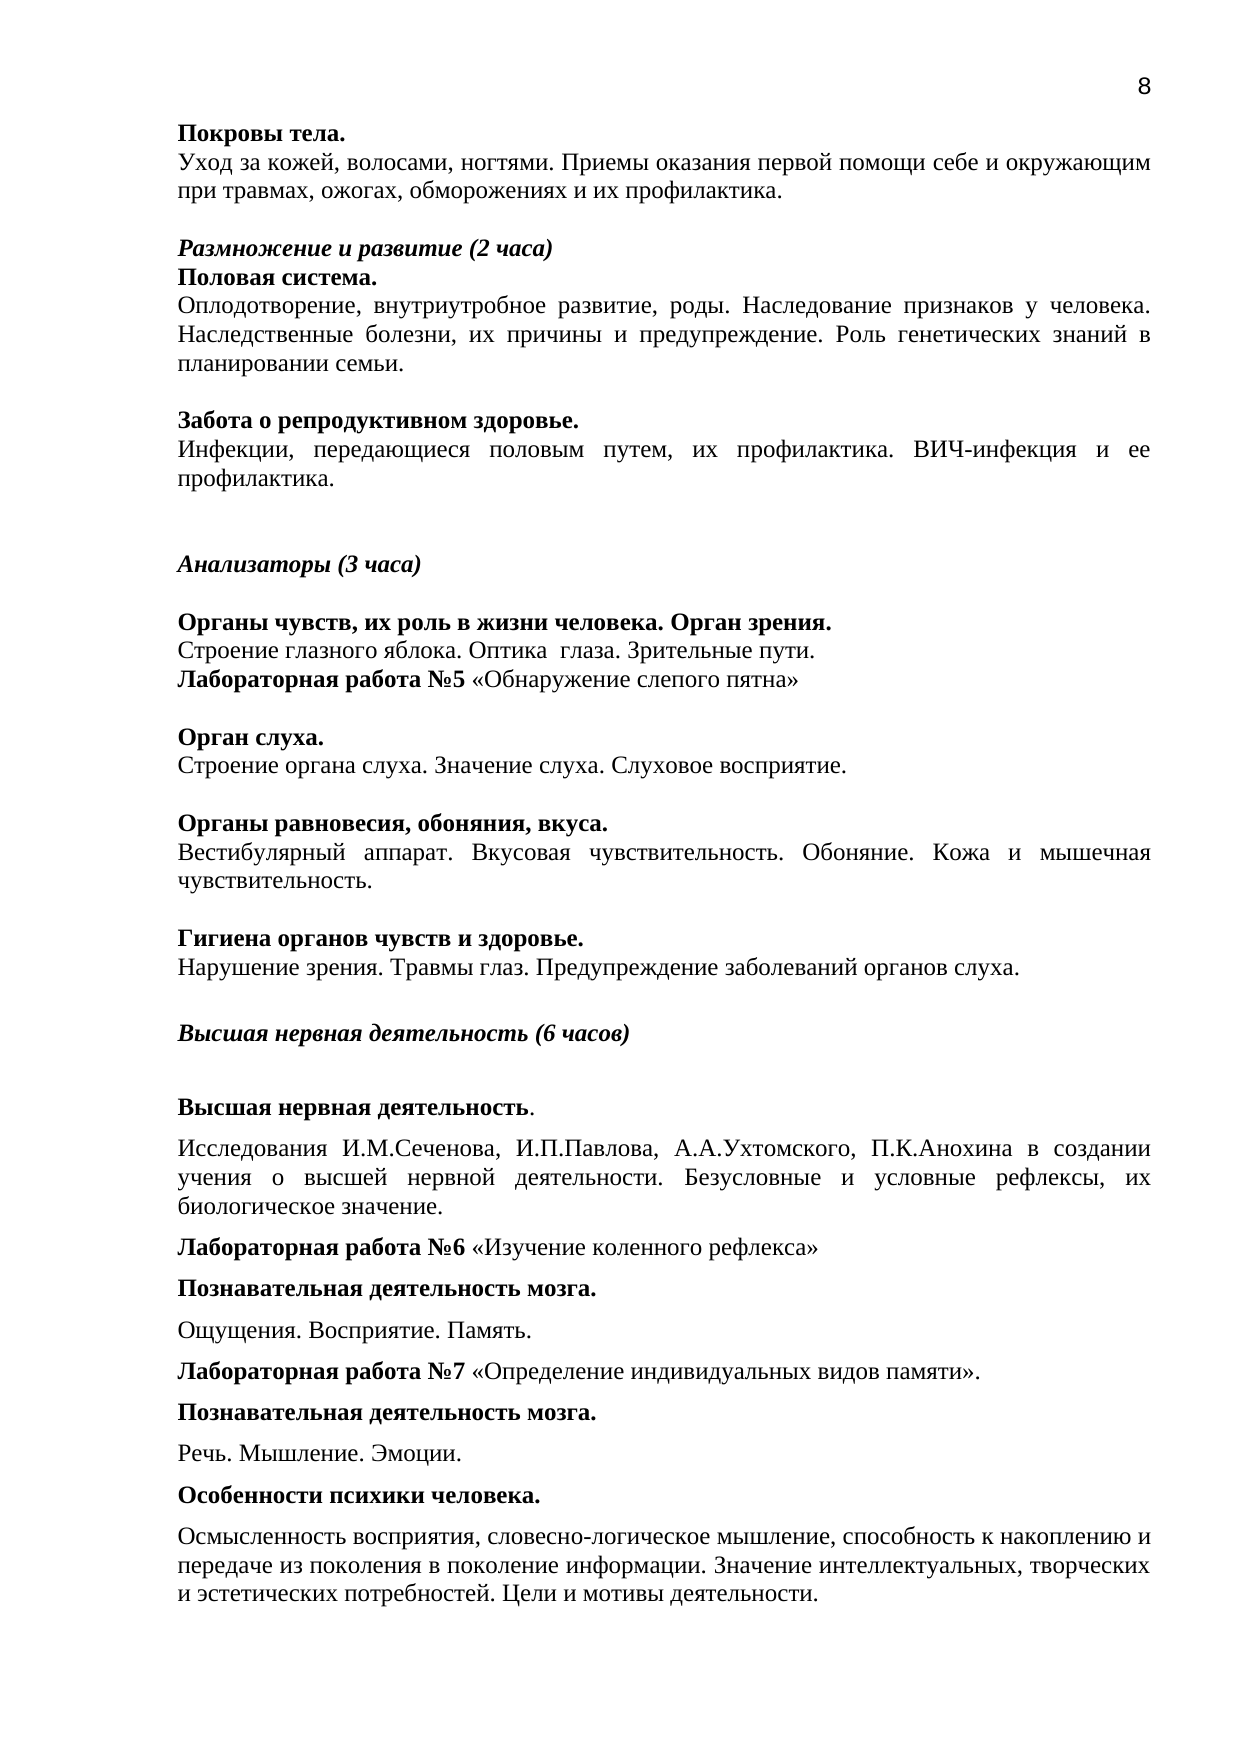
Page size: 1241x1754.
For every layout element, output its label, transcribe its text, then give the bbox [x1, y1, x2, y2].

text Речь. Мышление. Эмоции. [177, 1438, 1152, 1467]
text Половая система. [177, 262, 1152, 291]
text Орган слуха. [177, 722, 1152, 751]
text Высшая нервная деятельность. [177, 1092, 1152, 1121]
text Осмысленность восприятия, словесно-логическое мышление, способность к накоплению и передаче из поколения в поколение информации. Значение интеллектуальных, творческих и эстетических потребностей. Цели и мотивы деятельности. [177, 1521, 1152, 1607]
text Инфекции, передающиеся половым путем, их профилактика. ВИЧ-инфекция и ее профилактика. [177, 434, 1152, 492]
text Покровы тела. [177, 118, 1152, 147]
text Строение органа слуха. Значение слуха. Слуховое восприятие. [177, 751, 1152, 779]
text Лабораторная работа №7 «Определение индивидуальных видов памяти». [177, 1356, 1152, 1385]
text Нарушение зрения. Травмы глаз. Предупреждение заболеваний органов слуха. [177, 952, 1152, 981]
text Анализаторы (3 часа) [177, 549, 1152, 578]
text Органы равновесия, обоняния, вкуса. [177, 808, 1152, 837]
text Особенности психики человека. [177, 1480, 1152, 1508]
text Вестибулярный аппарат. Вкусовая чувствительность. Обоняние. Кожа и мышечная чувствительность. [177, 837, 1152, 894]
text Строение глазного яблока. Оптика глаза. Зрительные пути. [177, 636, 1152, 664]
text Оплодотворение, внутриутробное развитие, роды. Наследование признаков у человека. Наследственные болезни, их причины и предупреждение. Роль генетических знаний в планировании семьи. [177, 291, 1152, 377]
text Исследования И.М.Сеченова, И.П.Павлова, А.А.Ухтомского, П.К.Анохина в создании учения о высшей нервной деятельности. Безусловные и условные рефлексы, их биологическое значение. [177, 1133, 1152, 1220]
text Ощущения. Восприятие. Память. [177, 1315, 1152, 1343]
text Забота о репродуктивном здоровье. [177, 406, 1152, 434]
text Гигиена органов чувств и здоровье. [177, 923, 1152, 952]
text Органы чувств, их роль в жизни человека. Орган зрения. [177, 607, 1152, 636]
text Размножение и развитие (2 часа) [177, 233, 1152, 262]
text Познавательная деятельность мозга. [177, 1397, 1152, 1426]
text Высшая нервная деятельность (6 часов) [177, 1018, 1152, 1047]
text Лабораторная работа №5 «Обнаружение слепого пятна» [177, 664, 1152, 693]
text Уход за кожей, волосами, ногтями. Приемы оказания первой помощи себе и окружающим при травмах, ожогах, обморожениях и их профилактика. [177, 147, 1152, 204]
text Лабораторная работа №6 «Изучение коленного рефлекса» [177, 1232, 1152, 1261]
text Познавательная деятельность мозга. [177, 1273, 1152, 1302]
